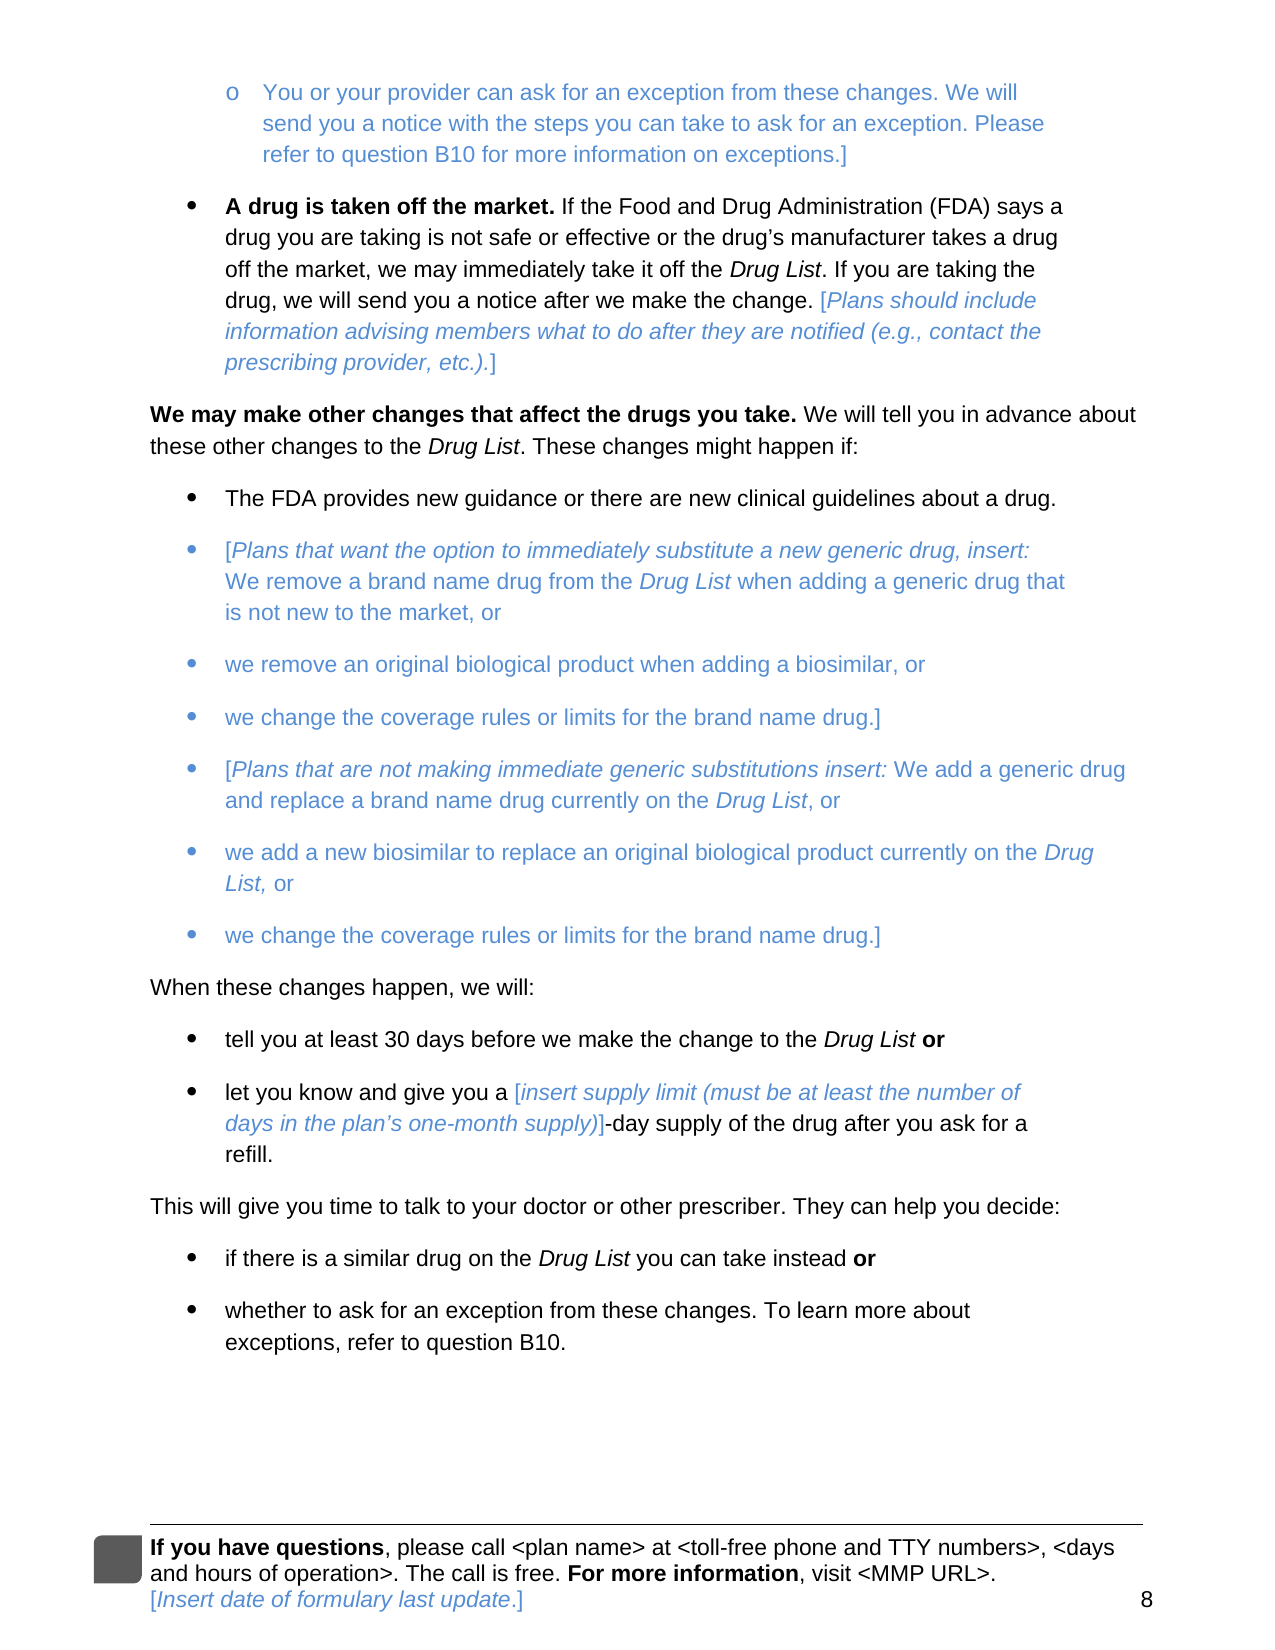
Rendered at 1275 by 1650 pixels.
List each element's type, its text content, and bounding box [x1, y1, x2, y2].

list if there is a similar drug on the Drug List you can take instead or [187, 1242, 1068, 1273]
list [Plans that want the option to immediately substitute a new generic drug, insert: We remove a brand name drug from the Drug List when adding a generic drug that is not new to the market, or [187, 533, 1068, 627]
list We may make other changes that affect the drugs you take. We will tell you in advance about these other changes to the Drug List. These changes might happen if: [150, 398, 1143, 460]
list whether to ask for an exception from these changes. To learn more about exceptions, refer to question B10. [187, 1294, 1068, 1356]
list You or your provider can ask for an exception from these changes. We will send you a notice with the steps you can take to ask for an exception. Please refer to question B10 for more information on exceptions.] [225, 75, 1068, 169]
list [Plans that are not making immediate generic substitutions insert: We add a generic drug and replace a brand name drug currently on the Drug List, or [187, 752, 1143, 814]
list we change the coverage rules or limits for the brand name drug.] [187, 919, 1143, 950]
list The FDA provides new guidance or there are new clinical guidelines about a drug. [187, 481, 1068, 512]
list we add a new biosimilar to replace an original biological product currently on the Drug List, or [187, 835, 1143, 898]
list A drug is taken off the market. If the Food and Drug Administration (FDA) says a drug you are taking is not safe or effective or the drug’s manufacturer takes a drug off the market, we may immediately take it off the Drug List. If you are taking the drug, we will send you a notice after we make the change. [Plans should include information advising members what to do after they are notified (e.g., contact the prescribing provider, etc.).] [187, 189, 1068, 377]
list let you know and give you a [insert supply limit (must be at least the number of days in the plan’s one-month supply)]-day supply of the drug after you ask for a refill. [187, 1075, 1068, 1169]
list tell you at least 30 days before we make the change to the Drug List or [187, 1023, 1068, 1054]
text When these changes happen, we will: [150, 971, 1143, 1002]
text This will give you time to talk to your doctor or other prescriber. They can help you decide: [150, 1189, 1143, 1221]
list we change the coverage rules or limits for the brand name drug.] [187, 700, 1143, 731]
list we remove an original biological product when adding a biosimilar, or [187, 648, 1143, 679]
